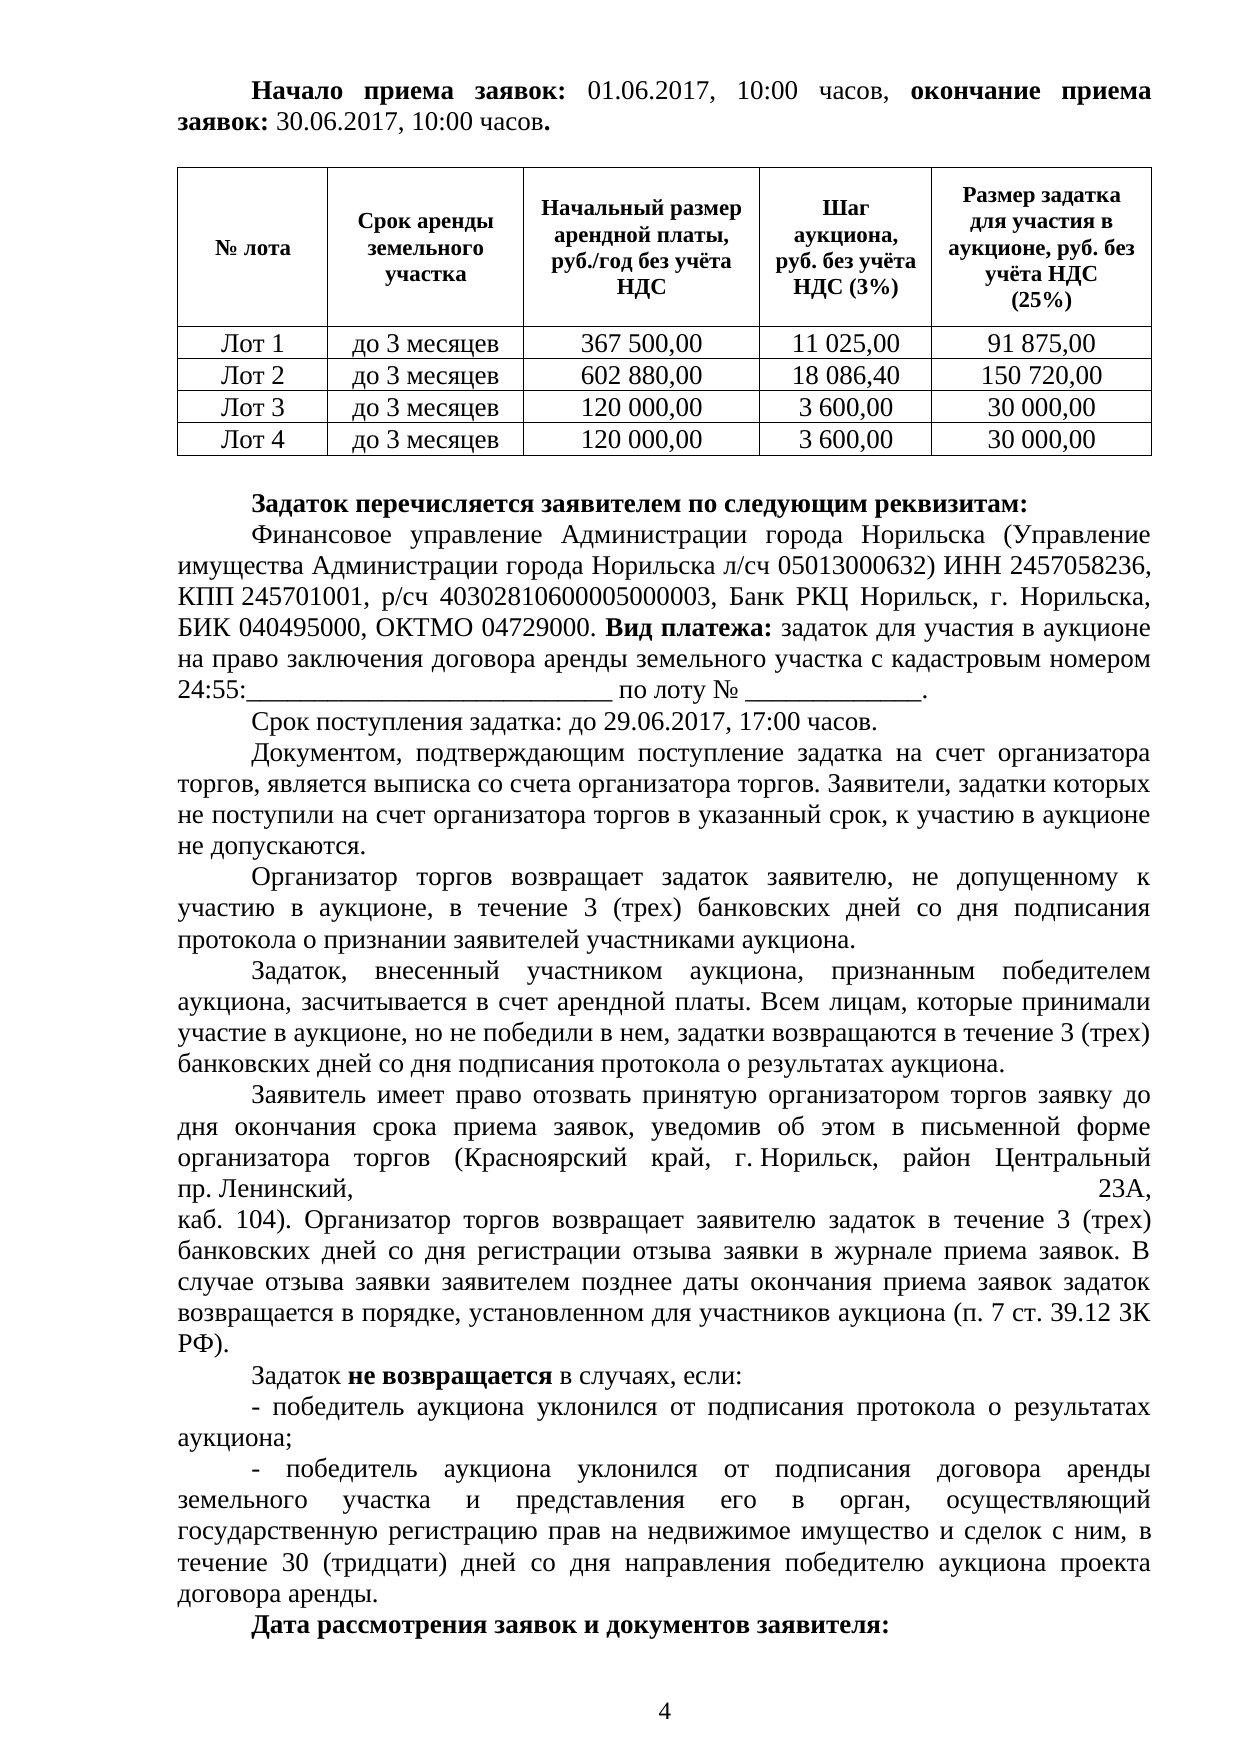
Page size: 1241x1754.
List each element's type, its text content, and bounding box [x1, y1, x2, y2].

text Заявитель имеет право отозвать принятую организатором торгов заявку до дня окончания срока приема заявок, уведомив об этом в письменной форме организатора торгов (Красноярский край, г. Норильск, район Центральный пр. Ленинский, 23А, каб. 104). Организатор торгов возвращает заявителю задаток в течение 3 (трех) банковских дней со дня регистрации отзыва заявки в журнале приема заявок. В случае отзыва заявки заявителем позднее даты окончания приема заявок задаток возвращается в порядке, установленном для участников аукциона (п. 7 ст. 39.12 ЗК РФ). [177, 1078, 1152, 1359]
text Организатор торгов возвращает задаток заявителю, не допущенному к участию в аукционе, в течение 3 (трех) банковских дней со дня подписания протокола о признании заявителей участниками аукциона. [177, 860, 1152, 954]
table_header Срок аренды земельного участка [328, 168, 523, 326]
text Задаток не возвращается в случаях, если: [251, 1359, 1152, 1390]
table_cell до 3 месяцев [328, 327, 523, 358]
table_header № лота [178, 168, 327, 326]
table_cell Лот 1 [178, 327, 327, 358]
text Дата рассмотрения заявок и документов заявителя: [177, 1608, 1152, 1639]
list Начало приема заявок: 01.06.2017, 10:00 часов, окончание приема заявок: 30.06.2017, 10:00 часов. [177, 74, 1152, 136]
table_cell до 3 месяцев [328, 391, 523, 422]
text Задаток, внесенный участником аукциона, признанным победителем аукциона, засчитывается в счет арендной платы. Всем лицам, которые принимали участие в аукционе, но не победили в нем, задатки возвращаются в течение 3 (трех) банковских дней со дня подписания протокола о результатах аукциона. [177, 954, 1152, 1078]
table_cell Лот 2 [178, 359, 327, 390]
table_cell 30 000,00 [932, 391, 1151, 422]
table_cell 11 025,00 [760, 327, 931, 358]
table_cell Лот 3 [178, 391, 327, 422]
table_header Размер задатка для участия в аукционе, руб. без учёта НДС (25%) [932, 168, 1151, 326]
text - победитель аукциона уклонился от подписания протокола о результатах аукциона; [177, 1390, 1152, 1452]
table_cell до 3 месяцев [328, 359, 523, 390]
table_cell до 3 месяцев [328, 423, 523, 454]
table_cell 120 000,00 [524, 423, 759, 454]
table_header Начальный размер арендной платы, руб./год без учёта НДС [524, 168, 759, 326]
table_cell 602 880,00 [524, 359, 759, 390]
table_header Шаг аукциона, руб. без учёта НДС (3%) [760, 168, 931, 326]
text - победитель аукциона уклонился от подписания договора аренды земельного участка и представления его в орган, осуществляющий государственную регистрацию прав на недвижимое имущество и сделок с ним, в течение 30 (тридцати) дней со дня направления победителю аукциона проекта договора аренды. [177, 1452, 1152, 1608]
table_cell 91 875,00 [932, 327, 1151, 358]
table_cell Лот 4 [178, 423, 327, 454]
text Задаток перечисляется заявителем по следующим реквизитам: [177, 487, 1152, 518]
table_cell 367 500,00 [524, 327, 759, 358]
table_cell 30 000,00 [932, 423, 1151, 454]
table_cell 150 720,00 [932, 359, 1151, 390]
table_cell 3 600,00 [760, 423, 931, 454]
text Финансовое управление Администрации города Норильска (Управление имущества Администрации города Норильска л/сч 05013000632) ИНН 2457058236, КПП 245701001, р/сч 40302810600005000003, Банк РКЦ Норильск, г. Норильска, БИК 040495000, ОКТМО 04729000. Вид платежа: задаток для участия в аукционе на право заключения договора аренды земельного участка с кадастровым номером 24:55:___________________________ по лоту № _____________. [177, 518, 1152, 705]
text Срок поступления задатка: до 29.06.2017, 17:00 часов. [177, 705, 1152, 736]
table_cell 18 086,40 [760, 359, 931, 390]
table_cell 120 000,00 [524, 391, 759, 422]
table_cell 3 600,00 [760, 391, 931, 422]
text Документом, подтверждающим поступление задатка на счет организатора торгов, является выписка со счета организатора торгов. Заявители, задатки которых не поступили на счет организатора торгов в указанный срок, к участию в аукционе не допускаются. [177, 736, 1152, 860]
